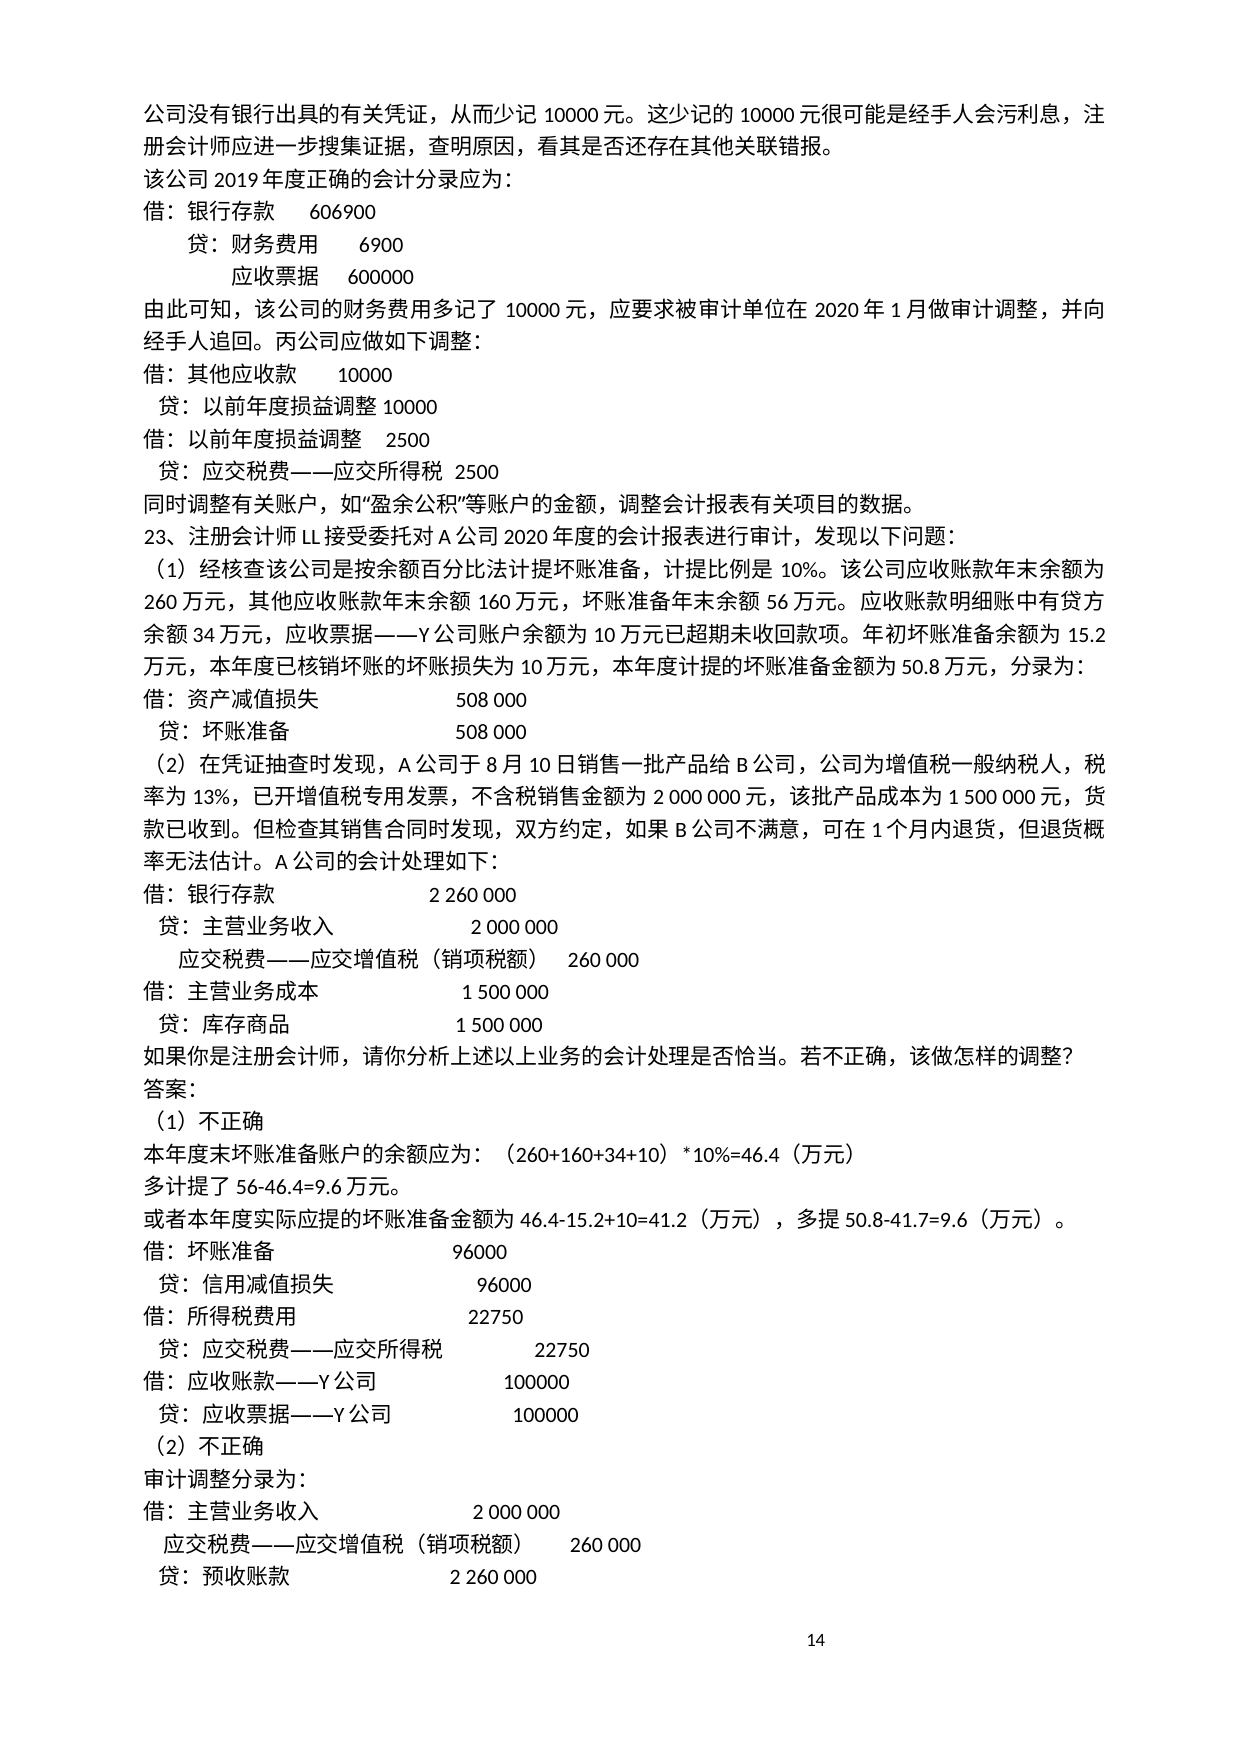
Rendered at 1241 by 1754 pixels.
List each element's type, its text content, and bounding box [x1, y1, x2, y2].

list 贷：财务费用 6900 [144, 227, 1106, 260]
list 借：银行存款 2 260 000 [144, 877, 1106, 910]
list 贷：主营业务收入 2 000 000 [144, 910, 1106, 942]
list 借：所得税费用 22750 [144, 1300, 1106, 1332]
list 应交税费——应交增值税（销项税额） 260 000 [144, 942, 1106, 975]
list 同时调整有关账户，如“盈余公积”等账户的金额，调整会计报表有关项目的数据。 [144, 487, 1106, 520]
list 借：主营业务收入 2 000 000 [144, 1495, 1106, 1527]
list 借：主营业务成本 1 500 000 [144, 975, 1106, 1007]
list 审计调整分录为： [144, 1462, 1106, 1495]
list 该公司2019年度正确的会计分录应为： [144, 162, 1106, 195]
list 贷：库存商品 1 500 000 [144, 1007, 1106, 1040]
list 贷：应交税费——应交所得税 22750 [144, 1332, 1106, 1365]
list 借：资产减值损失 508 000 [144, 682, 1106, 715]
list 借：其他应收款 10000 [144, 357, 1106, 390]
list （1）不正确 [144, 1105, 1106, 1137]
list 贷：坏账准备 508 000 [144, 715, 1106, 747]
list 多计提了56-46.4=9.6万元。 [144, 1170, 1106, 1202]
list 借：应收账款——Y公司 100000 [144, 1365, 1106, 1397]
list 贷：应收票据——Y公司 100000 [144, 1397, 1106, 1430]
list 借：以前年度损益调整 2500 [144, 422, 1106, 455]
list 借：银行存款 606900 [144, 195, 1106, 227]
list 贷：以前年度损益调整10000 [144, 390, 1106, 422]
list 应交税费——应交增值税（销项税额） 260 000 [144, 1527, 1106, 1560]
list 应收票据 600000 [144, 260, 1106, 292]
list 贷：应交税费——应交所得税 2500 [144, 455, 1106, 487]
list 借：坏账准备 96000 [144, 1235, 1106, 1267]
list （2）在凭证抽查时发现，A公司于8月10日销售一批产品给B公司，公司为增值税一般纳税人，税率为13%，已开增值税专用发票，不含税销售金额为2 000 000元，该批产品成本为1 500 000元，货款已收到。但检查其销售合同时发现，双方约定，如果B公司不满意，可在1个月内退货，但退货概率无法估计。A公司的会计处理如下： [144, 747, 1106, 877]
list 贷：预收账款 2 260 000 [144, 1560, 1106, 1592]
list 本年度末坏账准备账户的余额应为：（260+160+34+10）*10%=46.4（万元） [144, 1137, 1106, 1170]
list （1）经核查该公司是按余额百分比法计提坏账准备，计提比例是10%。该公司应收账款年末余额为260万元，其他应收账款年末余额160万元，坏账准备年末余额56万元。应收账款明细账中有贷方余额34万元，应收票据——Y公司账户余额为10万元已超期未收回款项。年初坏账准备余额为15.2万元，本年度已核销坏账的坏账损失为10万元，本年度计提的坏账准备金额为50.8万元，分录为： [144, 552, 1106, 682]
list 贷：信用减值损失 96000 [144, 1267, 1106, 1300]
list （2）不正确 [144, 1430, 1106, 1462]
list 或者本年度实际应提的坏账准备金额为46.4-15.2+10=41.2（万元），多提50.8-41.7=9.6（万元）。 [144, 1202, 1106, 1235]
list 如果你是注册会计师，请你分析上述以上业务的会计处理是否恰当。若不正确，该做怎样的调整？ [144, 1040, 1106, 1072]
list 23、注册会计师LL接受委托对A公司2020年度的会计报表进行审计，发现以下问题： [144, 520, 1106, 552]
list 由此可知，该公司的财务费用多记了10000元，应要求被审计单位在2020年1月做审计调整，并向经手人追回。丙公司应做如下调整： [144, 292, 1106, 357]
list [144, 97, 1106, 162]
list 答案： [144, 1072, 1106, 1105]
